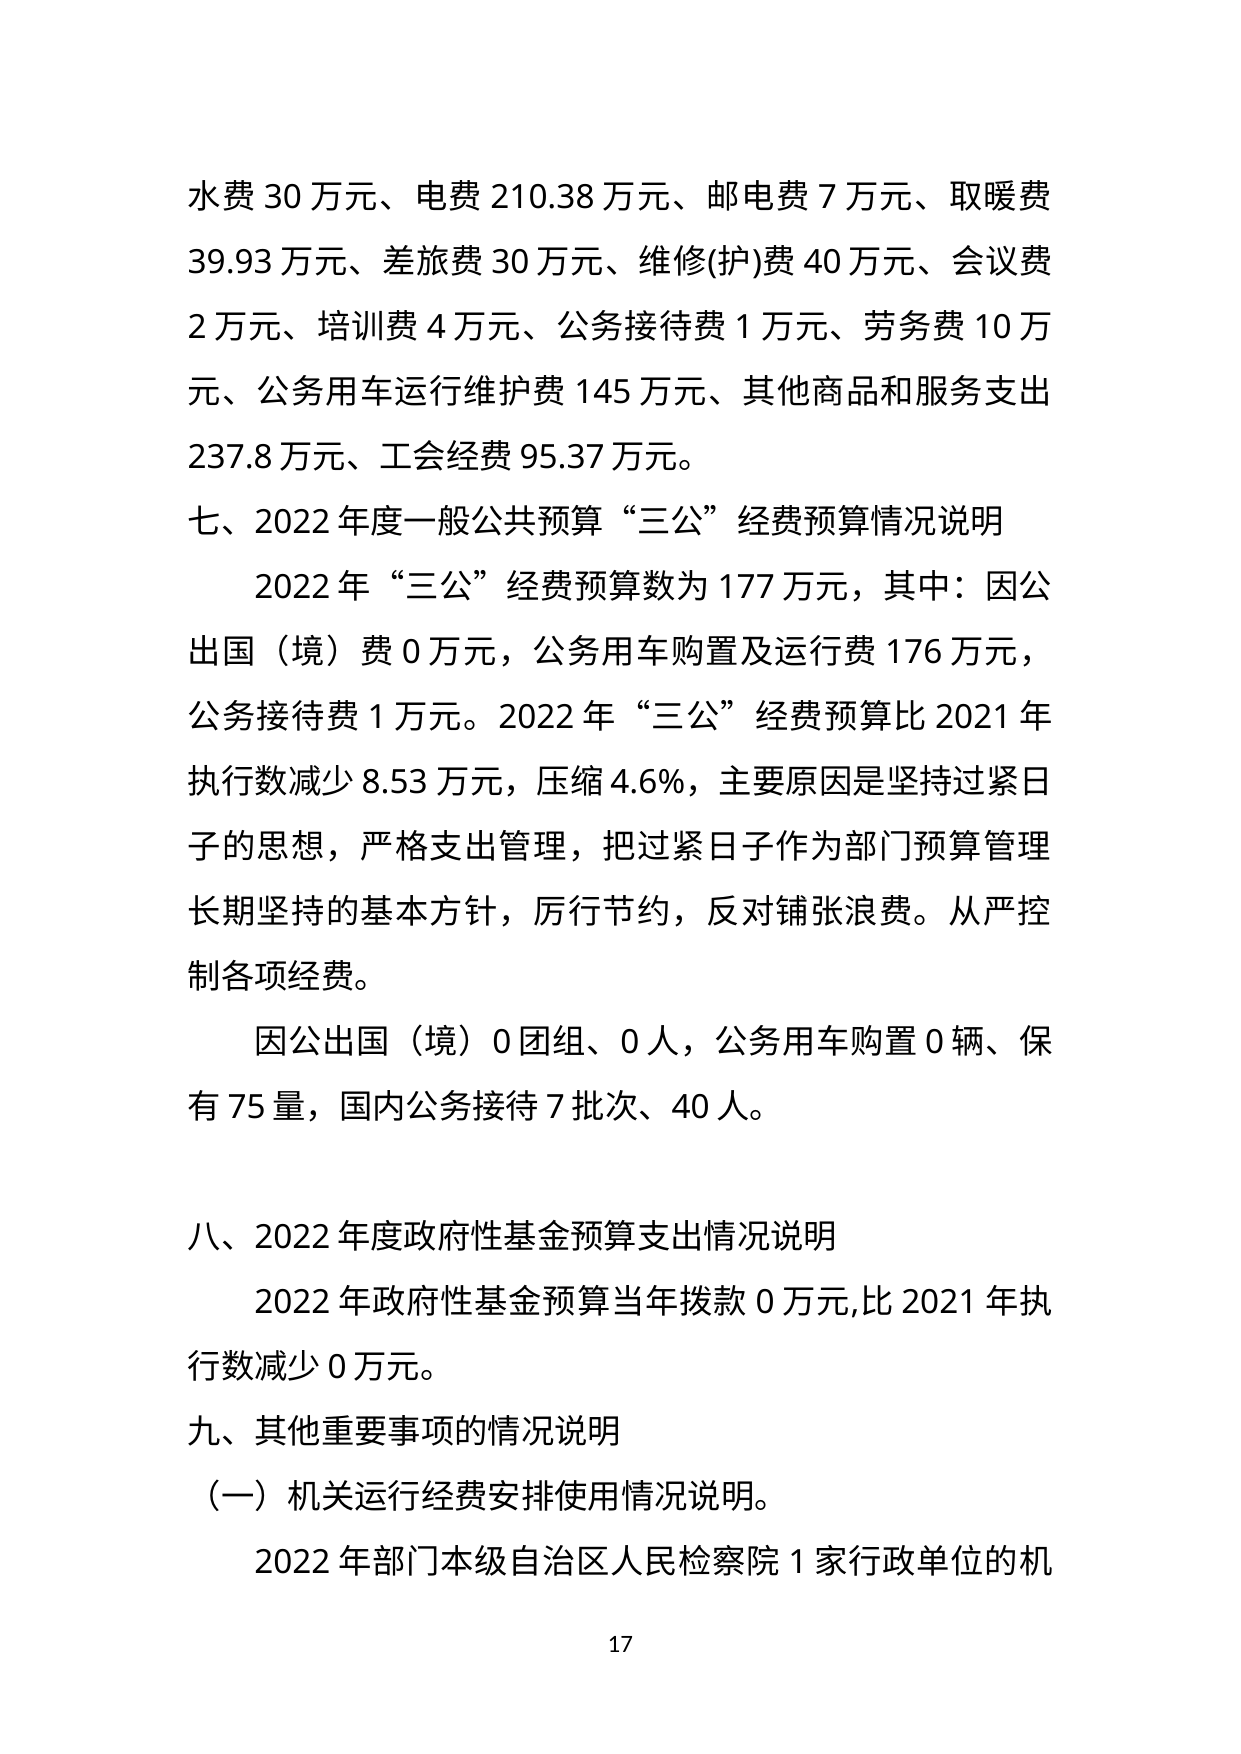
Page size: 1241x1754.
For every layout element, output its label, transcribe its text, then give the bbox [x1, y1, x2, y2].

text 八、2022年度政府性基金预算支出情况说明 [187, 1202, 1053, 1267]
text 七、2022年度一般公共预算“三公”经费预算情况说明 [187, 487, 1053, 552]
text 2022年政府性基金预算当年拨款0万元,比2021年执行数减少0万元。 [187, 1267, 1053, 1397]
text （一）机关运行经费安排使用情况说明。 [187, 1462, 1053, 1527]
text 因公出国（境）0团组、0人，公务用车购置0辆、保有75量，国内公务接待7批次、40人。 [187, 1007, 1053, 1137]
text 2022年“三公”经费预算数为177万元，其中：因公出国（境）费0万元，公务用车购置及运行费176万元，公务接待费1万元。2022年“三公”经费预算比2021年执行数减少8.53 万元，压缩4.6%，主要原因是坚持过紧日子的思想，严格支出管理，把过紧日子作为部门预算管理长期坚持的基本方针，厉行节约，反对铺张浪费。从严控制各项经费。 [187, 552, 1053, 1007]
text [187, 162, 1053, 487]
text 九、其他重要事项的情况说明 [187, 1397, 1053, 1462]
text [187, 1527, 1053, 1592]
